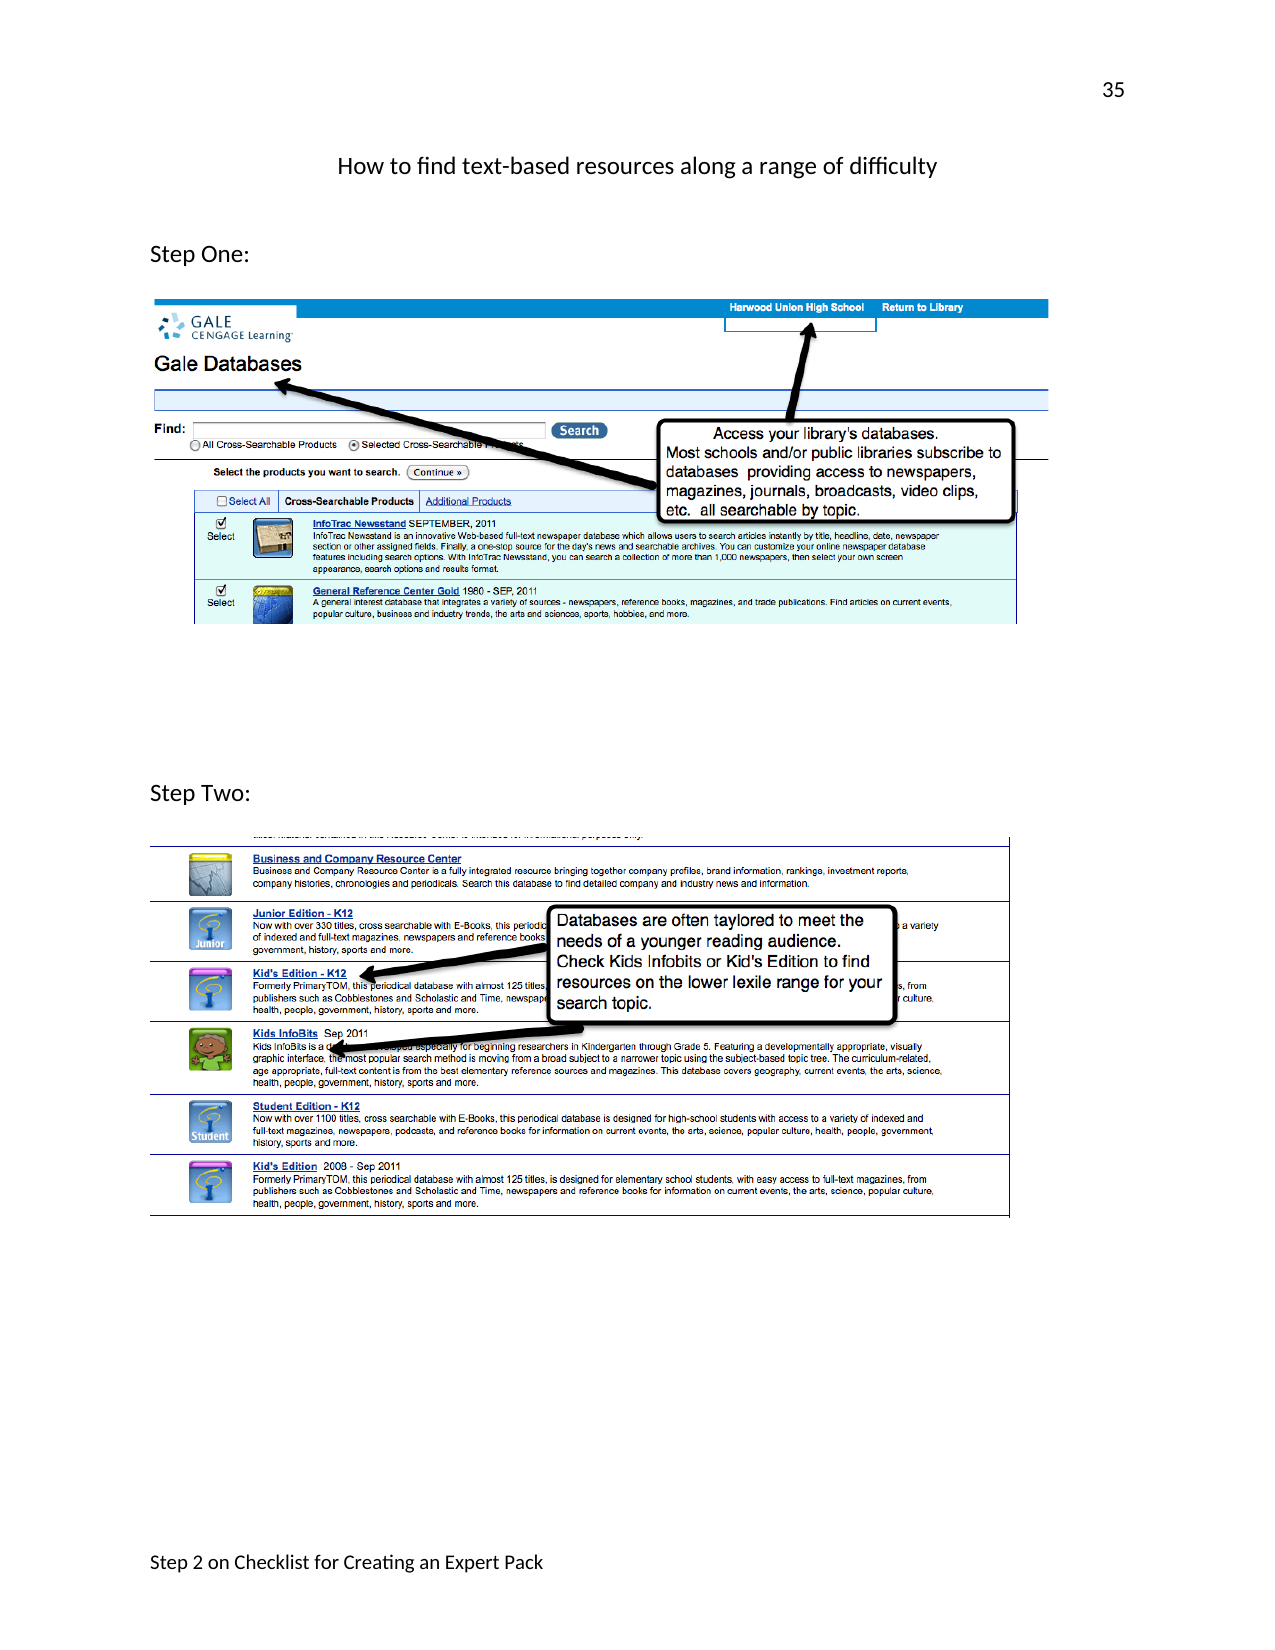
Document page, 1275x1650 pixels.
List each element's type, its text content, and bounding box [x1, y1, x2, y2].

picture [842, 304, 851, 310]
text Step One: [150, 238, 1125, 268]
text Step Two: [150, 777, 1125, 807]
picture [735, 304, 747, 310]
picture [150, 837, 1049, 1218]
picture [811, 304, 827, 312]
picture [780, 304, 802, 310]
text How to find text-based resources along a range of difficulty [150, 150, 1125, 181]
picture [150, 299, 1049, 624]
picture [937, 304, 946, 310]
picture [946, 306, 959, 310]
